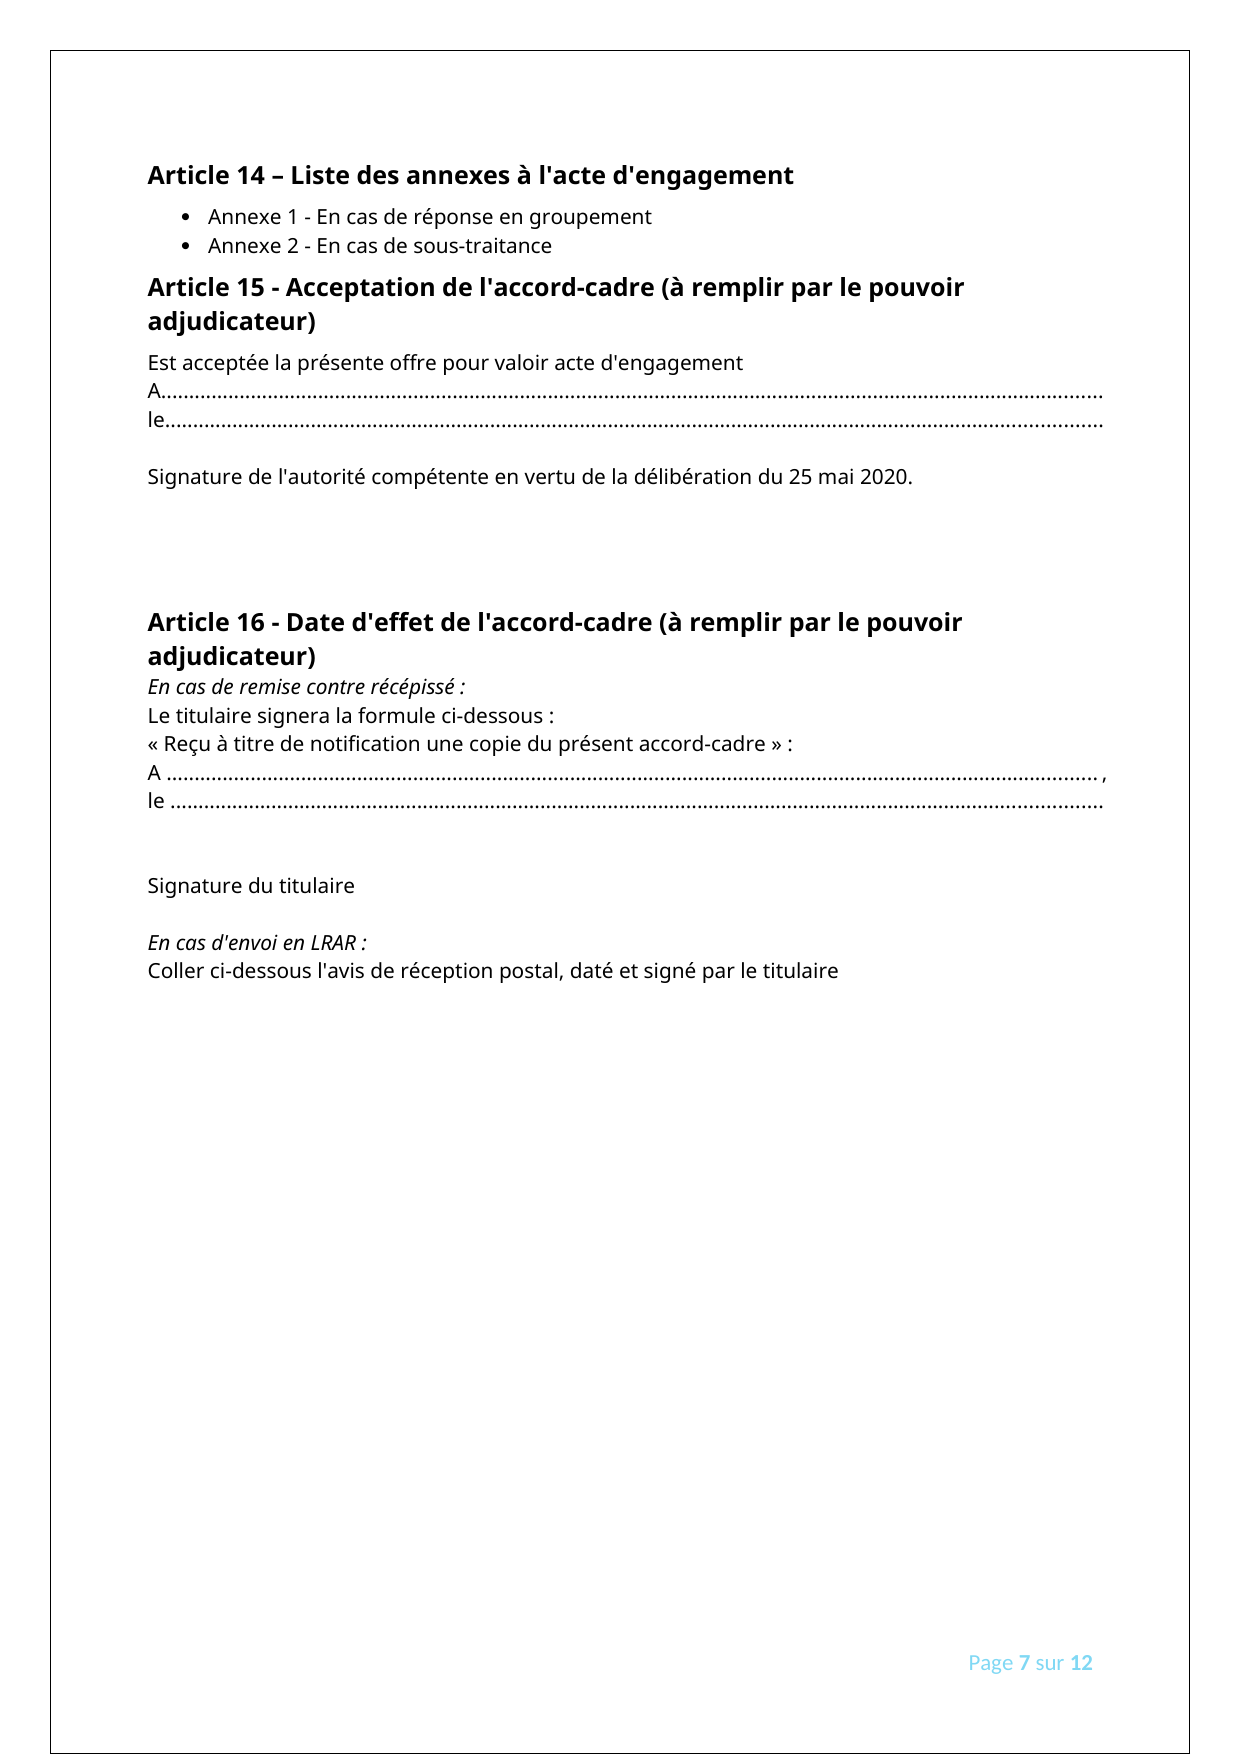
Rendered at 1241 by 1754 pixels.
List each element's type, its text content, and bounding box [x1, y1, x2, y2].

list Annexe 2 - En cas de sous-traitance [182, 231, 1093, 259]
text A , [147, 758, 1093, 786]
text A [147, 377, 1093, 405]
text Le titulaire signera la formule ci-dessous : [147, 701, 1093, 729]
list Annexe 1 - En cas de réponse en groupement [182, 202, 1093, 231]
text Article 14 – Liste des annexes à l'acte d'engagement [147, 158, 1093, 192]
text Signature du titulaire [147, 871, 1093, 900]
text « Reçu à titre de notification une copie du présent accord-cadre » : [147, 729, 1093, 758]
text Coller ci-dessous l'avis de réception postal, daté et signé par le titulaire [147, 957, 1093, 985]
text le [147, 405, 1093, 433]
text Article 16 - Date d'effet de l'accord-cadre (à remplir par le pouvoir adjudicateur) [147, 604, 1093, 672]
text le [147, 786, 1093, 814]
text Est acceptée la présente offre pour valoir acte d'engagement [147, 348, 1093, 377]
text En cas de remise contre récépissé : [147, 672, 1093, 701]
text Article 15 - Acceptation de l'accord-cadre (à remplir par le pouvoir adjudicateur) [147, 270, 1093, 338]
text En cas d'envoi en LRAR : [147, 928, 1093, 957]
text Signature de l'autorité compétente en vertu de la délibération du 25 mai 2020. [147, 462, 1093, 490]
